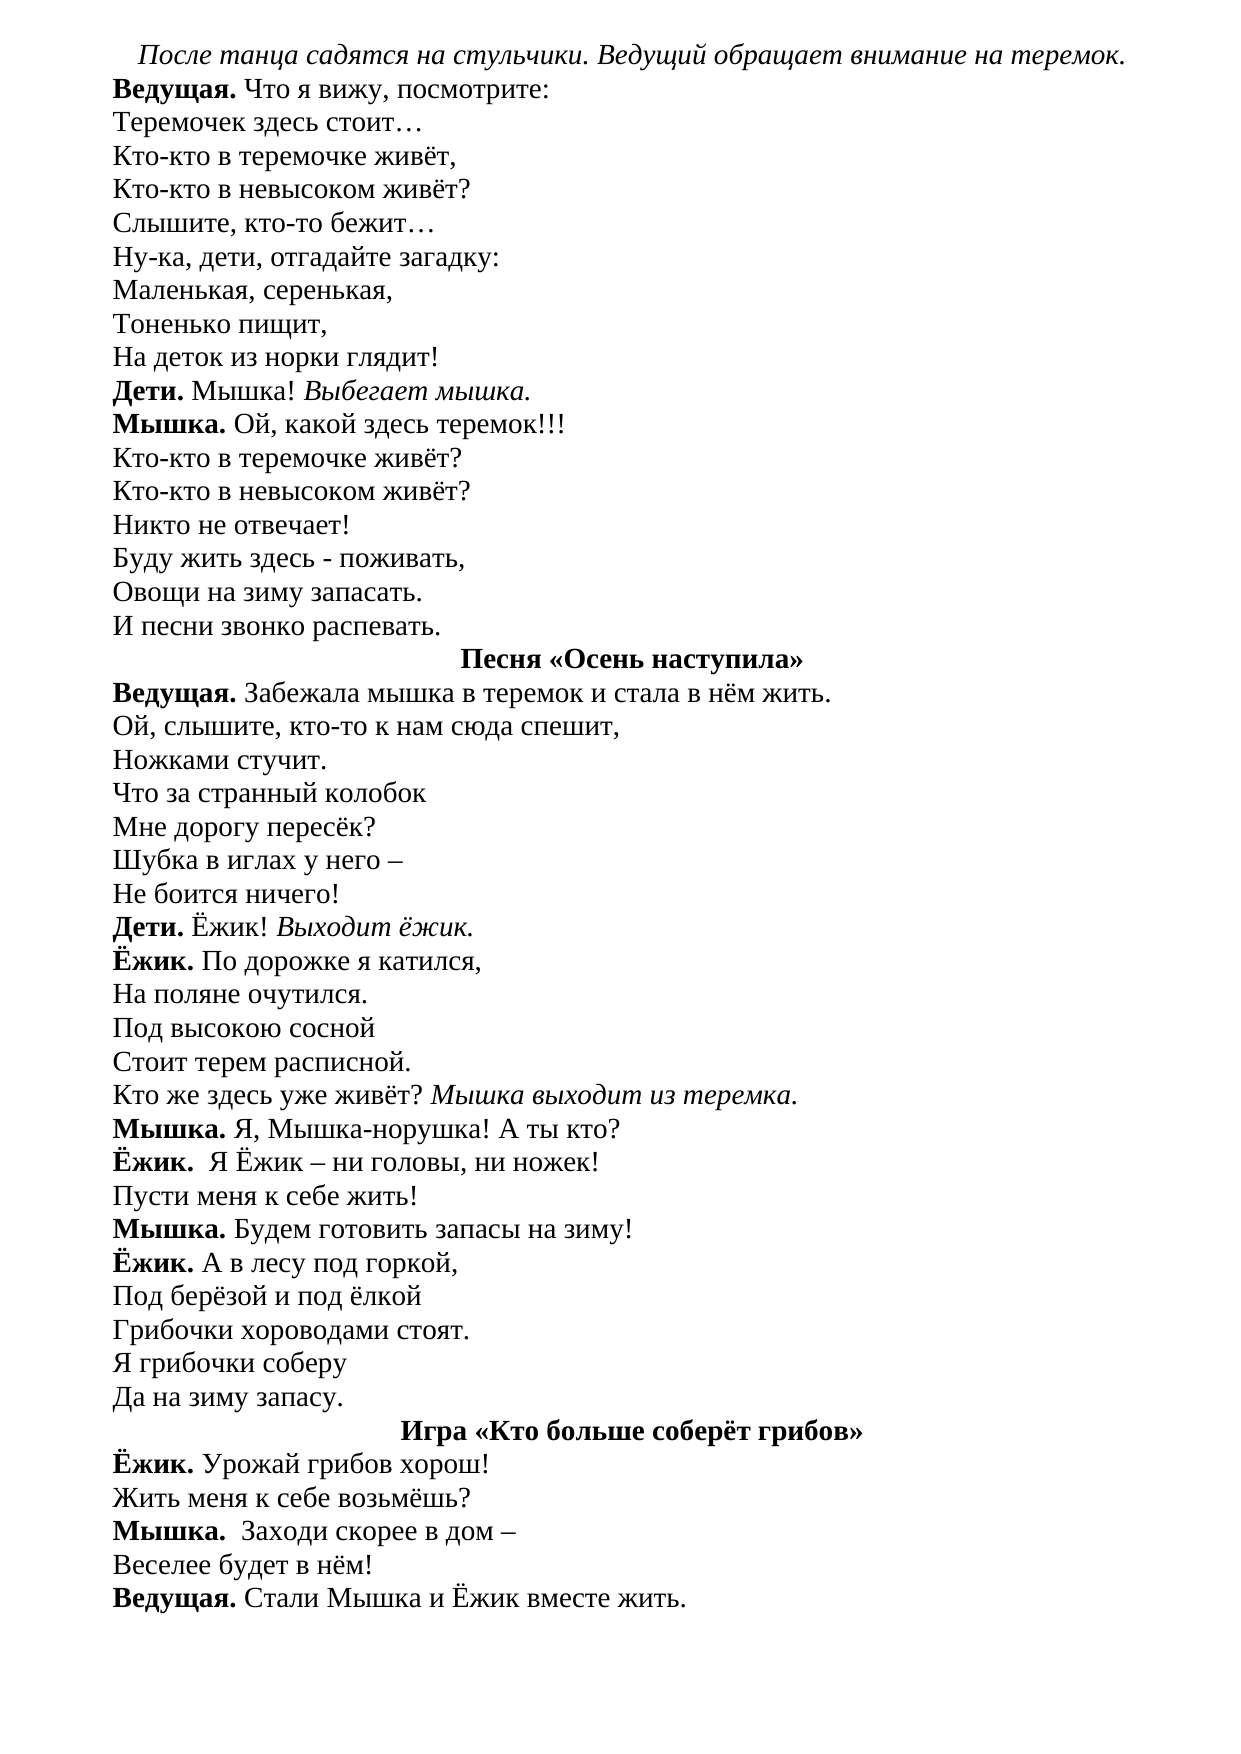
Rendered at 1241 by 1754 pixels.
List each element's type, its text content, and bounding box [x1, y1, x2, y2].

text Грибочки хороводами стоят. [112, 1312, 1152, 1346]
text Ведущая. Что я вижу, посмотрите: [112, 71, 1152, 104]
text Овощи на зиму запасать. [112, 574, 1152, 608]
text Тоненько пищит, [112, 306, 1152, 339]
text На поляне очутился. [112, 977, 1152, 1010]
text Ведущая. Забежала мышка в теремок и стала в нём жить. Ой, слышите, кто-то к нам сюда спешит, [112, 675, 1152, 742]
text Под берёзой и под ёлкой [112, 1278, 1152, 1312]
text Мышка. Я, Мышка-норушка! А ты кто? Ёжик. Я Ёжик – ни головы, ни ножек! [112, 1111, 1152, 1178]
text Кто-кто в невысоком живёт? [112, 473, 1152, 507]
text Пусти меня к себе жить! Мышка. Будем готовить запасы на зиму! Ёжик. А в лесу под горкой, [112, 1178, 1152, 1278]
text Слышите, кто-то бежит… [112, 205, 1152, 239]
text Мне дорогу пересёк? [112, 809, 1152, 842]
text Песня «Осень наступила» [112, 641, 1152, 675]
text Кто-кто в теремочке живёт? [112, 440, 1152, 473]
text Да на зиму запасу. [112, 1379, 1152, 1413]
text Ножками стучит. [112, 742, 1152, 775]
text Кто же здесь уже живёт? Мышка выходит из теремка. [112, 1077, 1152, 1111]
text Что за странный колобок [112, 775, 1152, 809]
text Маленькая, серенькая, [112, 272, 1152, 306]
text Теремочек здесь стоит… [112, 104, 1152, 138]
text Дети. Мышка! Выбегает мышка. Мышка. Ой, какой здесь теремок!!! [112, 373, 1152, 440]
text Игра «Кто больше соберёт грибов» [112, 1413, 1152, 1446]
text Веселее будет в нём! Ведущая. Стали Мышка и Ёжик вместе жить. [112, 1547, 1152, 1614]
text Никто не отвечает! [112, 507, 1152, 541]
text Под высокою сосной [112, 1010, 1152, 1044]
text Кто-кто в невысоком живёт? [112, 172, 1152, 205]
text Буду жить здесь - поживать, [112, 541, 1152, 574]
text На деток из норки глядит! [112, 339, 1152, 373]
text Ну-ка, дети, отгадайте загадку: [112, 239, 1152, 272]
text Жить меня к себе возьмёшь? Мышка. Заходи скорее в дом – [112, 1480, 1152, 1547]
text Не боится ничего! Дети. Ёжик! Выходит ёжик. Ёжик. По дорожке я катился, [112, 876, 1152, 977]
text И песни звонко распевать. [112, 608, 1152, 641]
text Стоит терем расписной. [112, 1044, 1152, 1077]
text После танца садятся на стульчики. Ведущий обращает внимание на теремок. [112, 37, 1152, 71]
text Кто-кто в теремочке живёт, [112, 138, 1152, 172]
text Я грибочки соберу [112, 1346, 1152, 1379]
text Ёжик. Урожай грибов хорош! [112, 1446, 1152, 1480]
text Шубка в иглах у него – [112, 842, 1152, 876]
